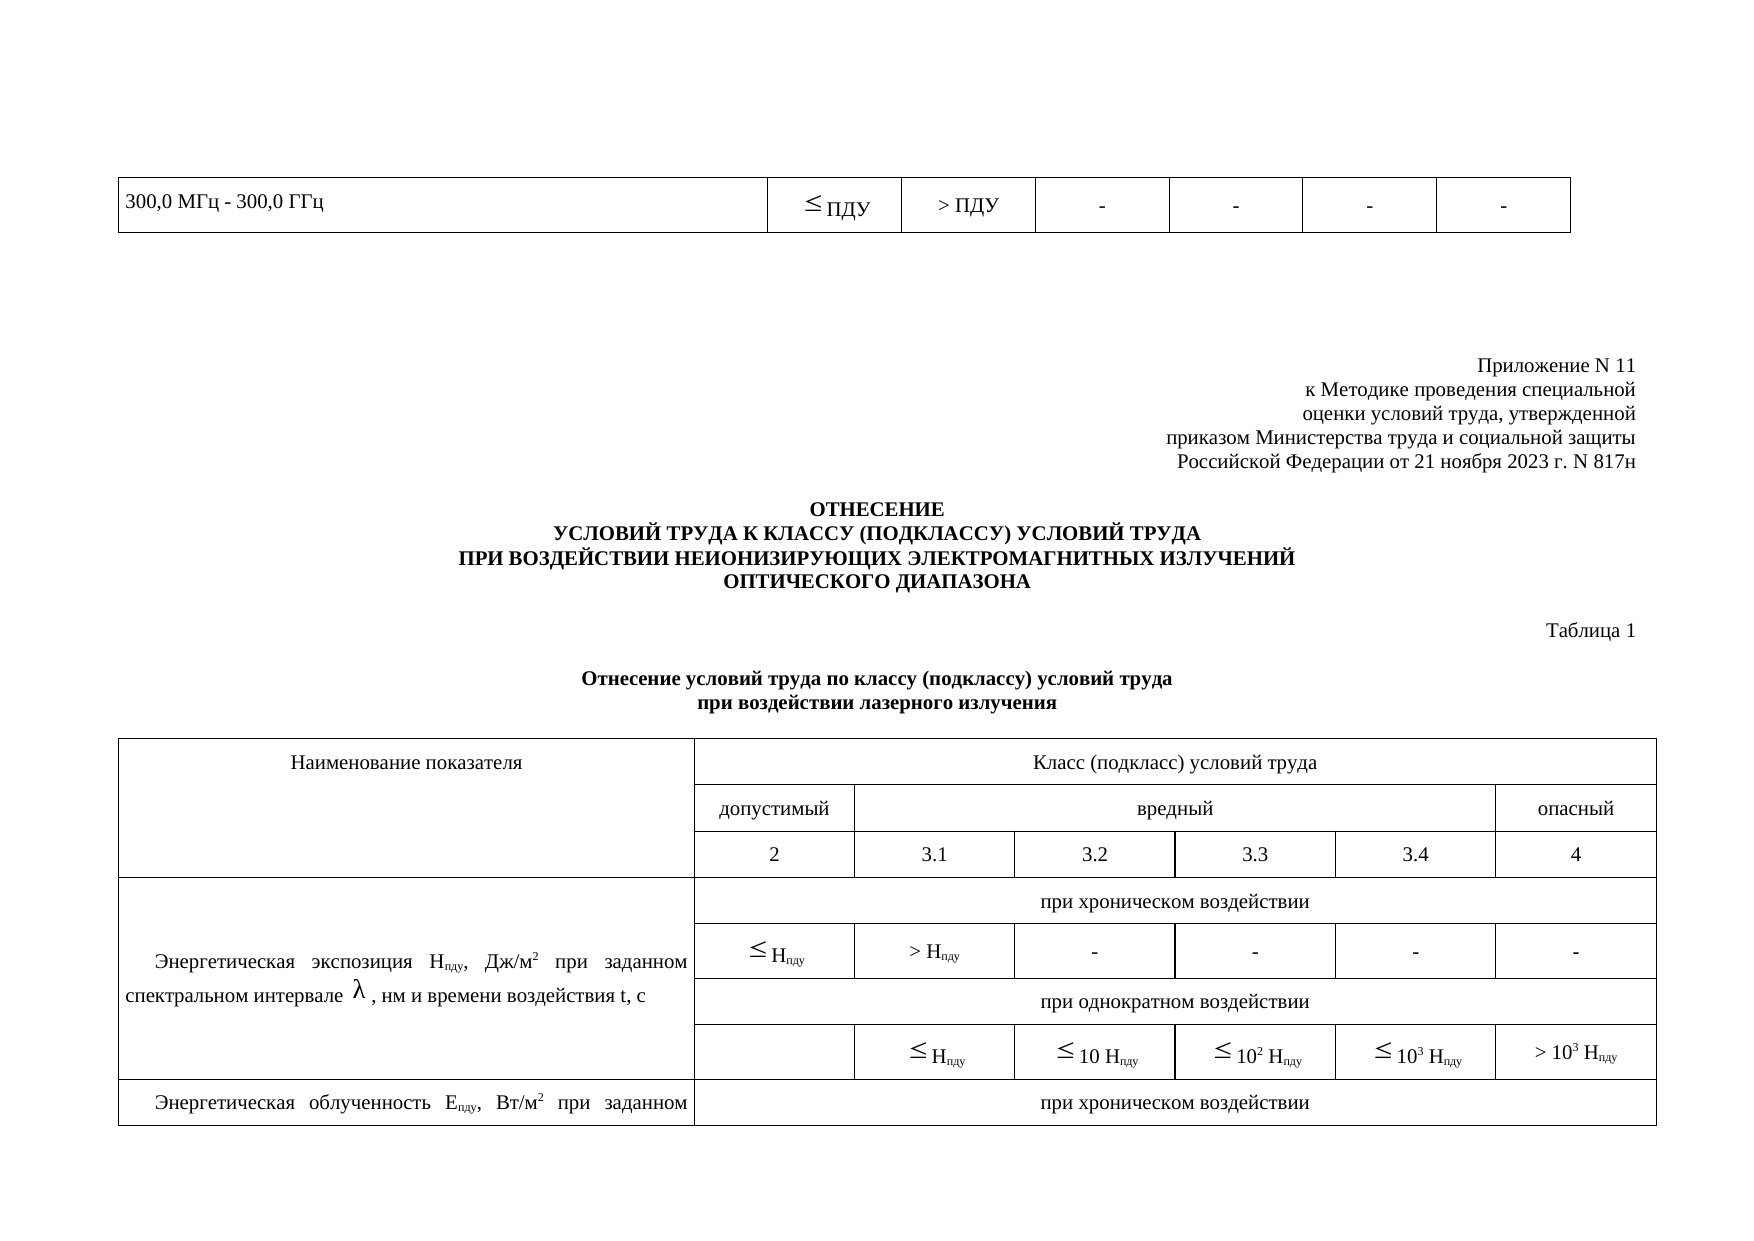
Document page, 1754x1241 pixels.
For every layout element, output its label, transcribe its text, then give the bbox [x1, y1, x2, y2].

title УСЛОВИЙ ТРУДА К КЛАССУ (ПОДКЛАССУ) УСЛОВИЙ ТРУДА [118, 521, 1636, 545]
text Российской Федерации от 21 ноября 2023 г. N 817н [118, 449, 1636, 473]
table_cell Энергетическая экспозиция Нпду, Дж/м2 при заданном спектральном интервале , нм и времени воздействия t, с [119, 878, 694, 1078]
text к Методике проведения специальной [118, 377, 1636, 401]
table_cell > Нпду [855, 924, 1014, 978]
text приказом Министерства труда и социальной защиты [118, 425, 1636, 449]
table_cell - [1015, 924, 1174, 978]
table_cell 3.4 [1336, 832, 1495, 877]
title при воздействии лазерного излучения [118, 690, 1636, 714]
table_cell [695, 1025, 854, 1078]
table_cell - [1336, 924, 1495, 978]
table_cell - [1036, 178, 1169, 232]
table_cell опасный [1496, 785, 1656, 831]
table_cell при однократном воздействии [695, 979, 1656, 1024]
table_cell при хроническом воздействии [695, 878, 1656, 923]
table_cell - [1176, 924, 1335, 978]
table_cell 3.2 [1015, 832, 1174, 877]
table_cell Нпду [855, 1025, 1014, 1078]
table_header Наименование показателя [119, 739, 694, 877]
table_cell 4 [1496, 832, 1656, 877]
table_cell > 103 Нпду [1496, 1025, 1656, 1078]
title ОТНЕСЕНИЕ [118, 497, 1636, 521]
table_cell Нпду [695, 924, 854, 978]
table_cell 3.3 [1176, 832, 1335, 877]
table_cell 2 [695, 832, 854, 877]
title Отнесение условий труда по классу (подклассу) условий труда [118, 666, 1636, 690]
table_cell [119, 1080, 694, 1125]
table_cell 10 Нпду [1015, 1025, 1174, 1078]
table_cell - [1437, 178, 1570, 232]
text Приложение N 11 [118, 353, 1636, 377]
text оценки условий труда, утвержденной [118, 401, 1636, 425]
table_header Класс (подкласс) условий труда [695, 739, 1656, 784]
table_cell > ПДУ [902, 178, 1035, 232]
table_cell - [1496, 924, 1656, 978]
title ОПТИЧЕСКОГО ДИАПАЗОНА [118, 569, 1636, 593]
table_cell вредный [855, 785, 1495, 831]
title ПРИ ВОЗДЕЙСТВИИ НЕИОНИЗИРУЮЩИХ ЭЛЕКТРОМАГНИТНЫХ ИЗЛУЧЕНИЙ [118, 545, 1636, 569]
table_cell - [1303, 178, 1436, 232]
table_cell 103 Нпду [1336, 1025, 1495, 1078]
table_cell 102 Нпду [1176, 1025, 1335, 1078]
table_cell 3.1 [855, 832, 1014, 877]
table_cell допустимый [695, 785, 854, 831]
table_cell - [1170, 178, 1302, 232]
text Таблица 1 [118, 618, 1636, 642]
table_cell 300,0 МГц - 300,0 ГГц [119, 178, 767, 232]
table_cell при хроническом воздействии [695, 1080, 1656, 1125]
table_cell ПДУ [768, 178, 901, 232]
